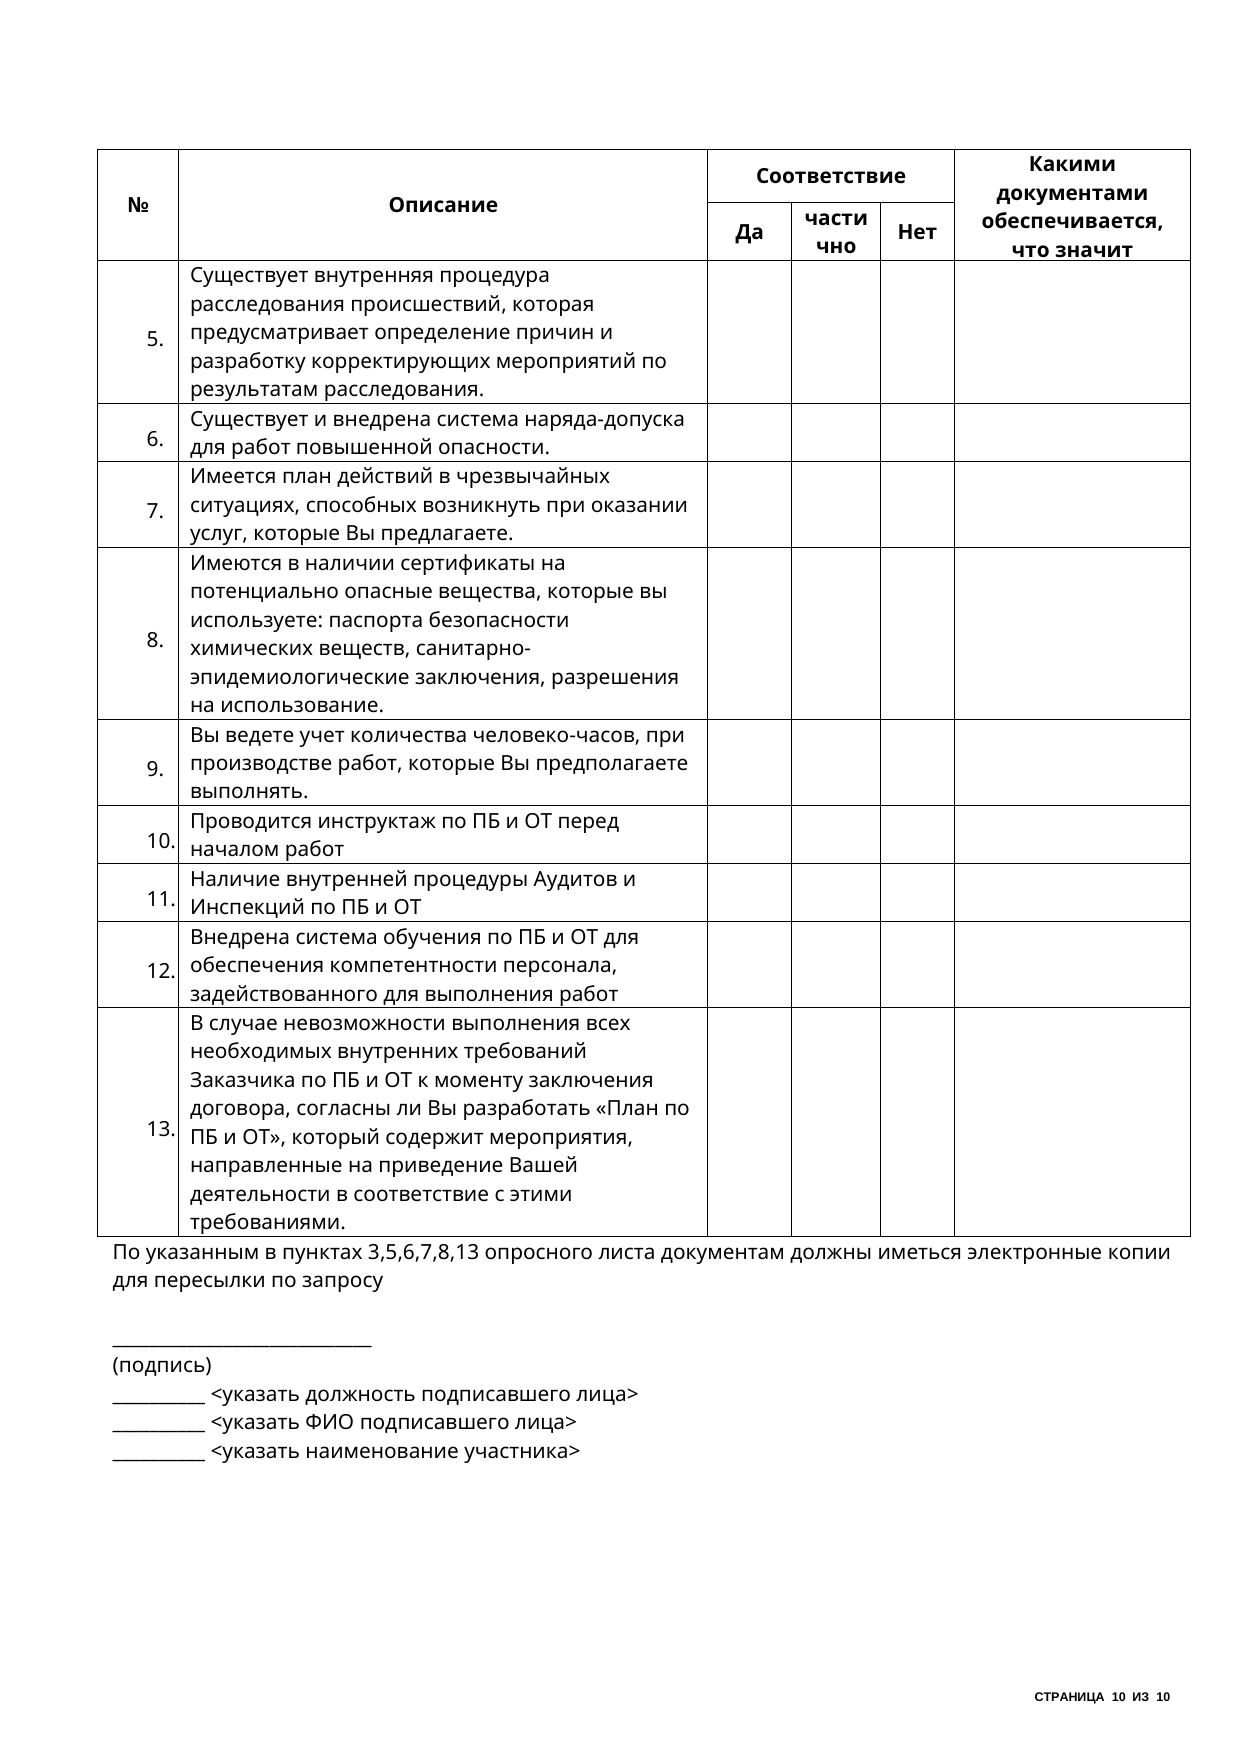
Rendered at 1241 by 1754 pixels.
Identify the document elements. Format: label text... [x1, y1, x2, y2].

table_cell Внедрена система обучения по ПБ и ОТ для обеспечения компетентности персонала, задействованного для выполнения работ [179, 922, 707, 1007]
table_cell [708, 1008, 791, 1236]
table_cell [955, 922, 1190, 1007]
table_cell Существует и внедрена система наряда-допуска для работ повышенной опасности. [179, 404, 707, 461]
table_cell Имеется план действий в чрезвычайных ситуациях, способных возникнуть при оказании услуг, которые Вы предлагаете. [179, 462, 707, 547]
table_cell [881, 720, 954, 805]
table_cell [792, 548, 880, 719]
table_cell [708, 806, 791, 863]
table_cell [881, 806, 954, 863]
table_cell [98, 720, 178, 805]
table_cell Наличие внутренней процедуры Аудитов и Инспекций по ПБ и ОТ [179, 864, 707, 921]
table_cell [881, 462, 954, 547]
table_cell [708, 404, 791, 461]
table_cell [98, 922, 178, 1007]
table_cell [792, 720, 880, 805]
table_cell [955, 720, 1190, 805]
text __________ <указать наименование участника> [112, 1436, 1181, 1464]
table_cell [881, 1008, 954, 1236]
table_cell [708, 462, 791, 547]
table_cell [792, 922, 880, 1007]
table_cell [792, 462, 880, 547]
table_cell [708, 261, 791, 403]
table_header № [98, 150, 178, 259]
table_cell [708, 864, 791, 921]
table_cell [708, 922, 791, 1007]
table_cell Существует внутренняя процедура расследования происшествий, которая предусматривает определение причин и разработку корректирующих мероприятий по результатам расследования. [179, 261, 707, 403]
table_cell [881, 864, 954, 921]
text ____________________________ [112, 1322, 1181, 1351]
table_cell [708, 548, 791, 719]
table_cell [708, 720, 791, 805]
table_cell [792, 864, 880, 921]
table_header Какими документами обеспечивается, что значит «частично» и другие примечания [955, 150, 1190, 259]
table_cell [881, 404, 954, 461]
table_cell [955, 404, 1190, 461]
table_cell Проводится инструктаж по ПБ и ОТ перед началом работ [179, 806, 707, 863]
table_cell Имеются в наличии сертификаты на потенциально опасные вещества, которые вы используете: паспорта безопасности химических веществ, санитарно-эпидемиологические заключения, разрешения на использование. [179, 548, 707, 719]
table_cell [955, 548, 1190, 719]
table_cell [881, 548, 954, 719]
table_cell [98, 548, 178, 719]
text __________ <указать должность подписавшего лица> [112, 1379, 1181, 1407]
text По указанным в пунктах 3,5,6,7,8,13 опросного листа документам должны иметься электронные копии для пересылки по запросу [112, 1237, 1181, 1294]
text (подпись) [112, 1351, 1181, 1379]
table_cell [792, 1008, 880, 1236]
table_cell [98, 806, 178, 863]
table_cell [792, 404, 880, 461]
table_cell [98, 864, 178, 921]
table_cell [955, 462, 1190, 547]
table_cell В случае невозможности выполнения всех необходимых внутренних требований Заказчика по ПБ и ОТ к моменту заключения договора, согласны ли Вы разработать «План по ПБ и ОТ», который содержит мероприятия, направленные на приведение Вашей деятельности в соответствие с этими требованиями. [179, 1008, 707, 1236]
table_cell [955, 864, 1190, 921]
table_cell [98, 462, 178, 547]
table_cell Да [708, 203, 791, 259]
table_cell [955, 261, 1190, 403]
table_cell [881, 922, 954, 1007]
table_cell Вы ведете учет количества человеко-часов, при производстве работ, которые Вы предполагаете выполнять. [179, 720, 707, 805]
table_header Описание [179, 150, 707, 259]
table_cell [792, 261, 880, 403]
table_cell [98, 404, 178, 461]
table_cell частично [792, 203, 880, 259]
table_cell [955, 806, 1190, 863]
table_cell [792, 806, 880, 863]
text __________ <указать ФИО подписавшего лица> [112, 1407, 1181, 1436]
table_cell [881, 261, 954, 403]
table_header Соответствие [708, 150, 954, 202]
table_cell Нет [881, 203, 954, 259]
table_cell [98, 1008, 178, 1236]
table_cell [98, 261, 178, 403]
table_cell [955, 1008, 1190, 1236]
